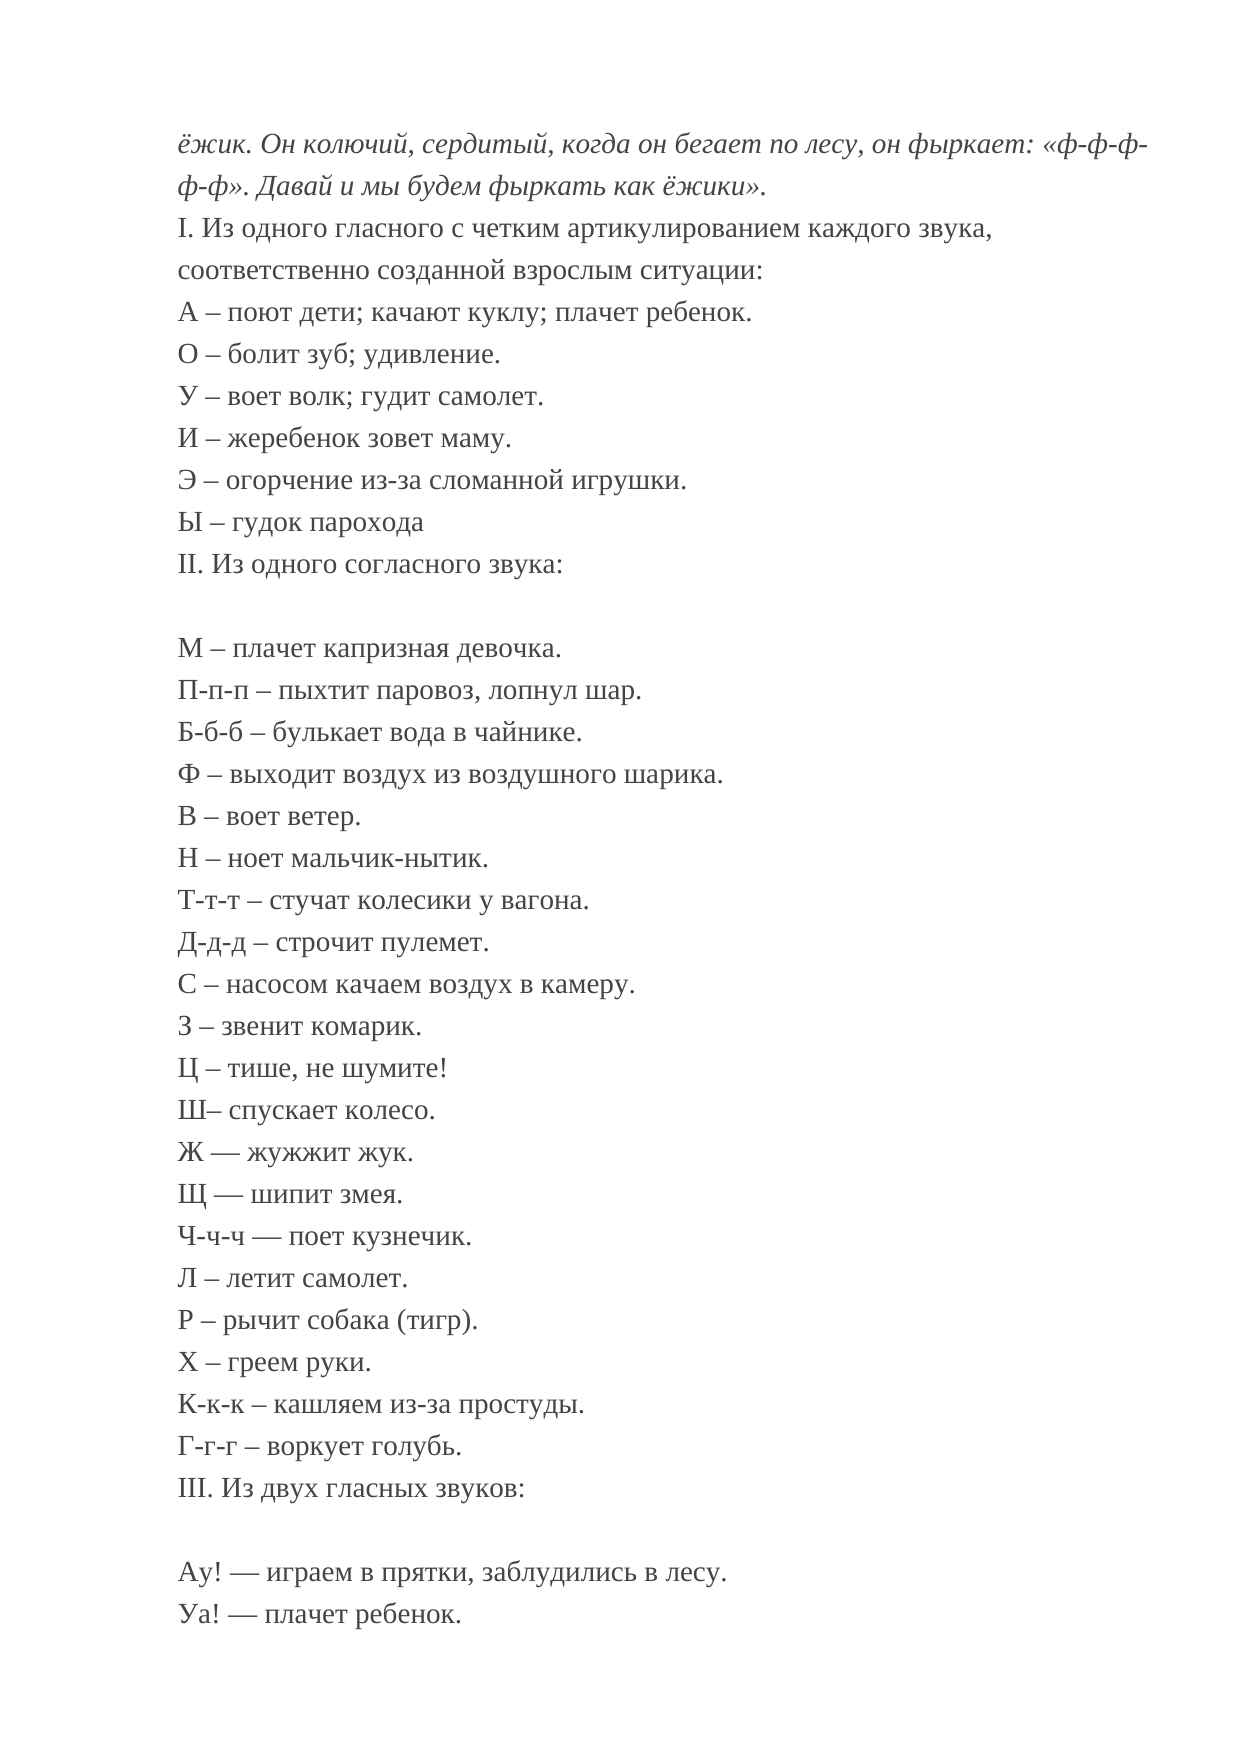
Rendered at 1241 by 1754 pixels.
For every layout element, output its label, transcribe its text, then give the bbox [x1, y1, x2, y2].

text Т-т-т – стучат колесики у вагона. [177, 874, 1152, 916]
text З – звенит комарик. [177, 1000, 1152, 1042]
text Ч-ч-ч — поет кузнечик. [177, 1209, 1152, 1252]
text Н – ноет мальчик-нытик. [177, 832, 1152, 874]
text Б-б-б – булькает вода в чайнике. [177, 706, 1152, 748]
text Щ — шипит змея. [177, 1168, 1152, 1209]
text Уа! — плачет ребенок. [177, 1587, 1152, 1629]
text II. Из одного согласного звука: М – плачет капризная девочка. [177, 538, 1152, 664]
text Ы – гудок парохода [177, 496, 1152, 538]
text Д-д-д – строчит пулемет. [177, 916, 1152, 958]
text Ж — жужжит жук. [177, 1126, 1152, 1168]
text Г-г-г – воркует голубь. [177, 1419, 1152, 1461]
text О – болит зуб; удивление. [177, 328, 1152, 370]
text Ц – тише, не шумите! [177, 1042, 1152, 1084]
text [177, 118, 1152, 286]
text III. Из двух гласных звуков: Ау! — играем в прятки, заблудились в лесу. [177, 1461, 1152, 1587]
text Ф – выходит воздух из воздушного шарика. [177, 748, 1152, 790]
text Л – летит самолет. [177, 1252, 1152, 1293]
text В – воет ветер. [177, 790, 1152, 832]
text Э – огорчение из-за сломанной игрушки. [177, 454, 1152, 496]
text Х – греем руки. [177, 1336, 1152, 1377]
text С – насосом качаем воздух в камеру. [177, 958, 1152, 1000]
text И – жеребенок зовет маму. [177, 412, 1152, 454]
text К-к-к – кашляем из-за простуды. [177, 1377, 1152, 1419]
text Ш– спускает колесо. [177, 1084, 1152, 1126]
text П-п-п – пыхтит паровоз, лопнул шар. [177, 664, 1152, 706]
text А – поют дети; качают куклу; плачет ребенок. [177, 286, 1152, 328]
text Р – рычит собака (тигр). [177, 1293, 1152, 1336]
text У – воет волк; гудит самолет. [177, 370, 1152, 412]
